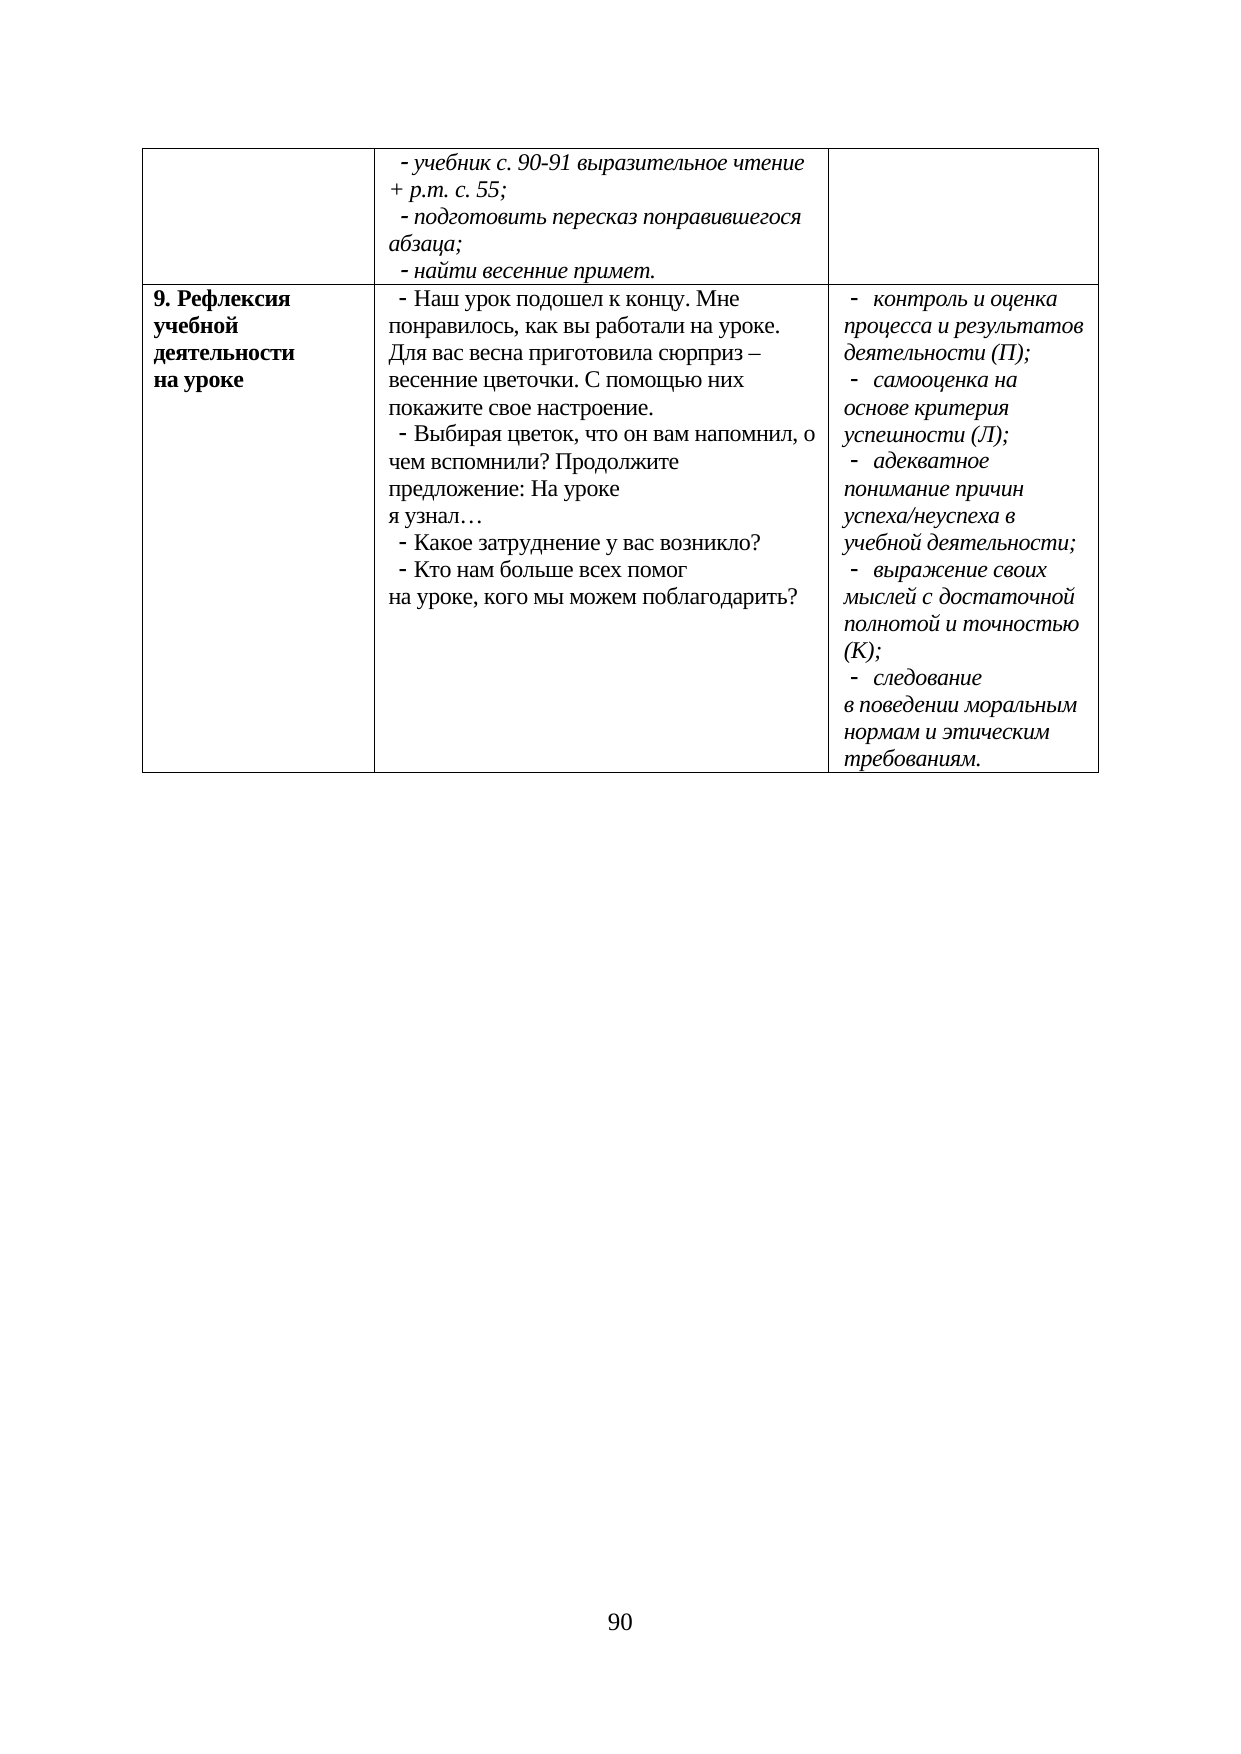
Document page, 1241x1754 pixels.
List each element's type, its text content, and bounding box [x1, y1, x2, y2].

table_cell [829, 149, 1098, 284]
table_cell Наш урок подошел к концу. Мне понравилось, как вы работали на уроке. Для вас весна приготовила сюрприз – весенние цветочки. С помощью них покажите свое настроение. Выбирая цветок, что он вам напомнил, о чем вспомнили? Продолжите предложение: На уроке я узнал… Какое затруднение у вас возникло? Кто нам больше всех помог на уроке, кого мы можем поблагодарить? [375, 285, 828, 772]
table_cell 9. Рефлексия учебной деятельности на уроке [143, 285, 374, 772]
table_cell контроль и оценка процесса и результатов деятельности (П); самооценка на основе критерия успешности (Л); адекватное понимание причин успеха/неуспеха в учебной деятельности; выражение своих мыслей с достаточной полнотой и точностью (К); следование в поведении моральным нормам и этическим требованиям. [829, 285, 1098, 772]
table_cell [375, 149, 828, 284]
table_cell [143, 149, 374, 284]
